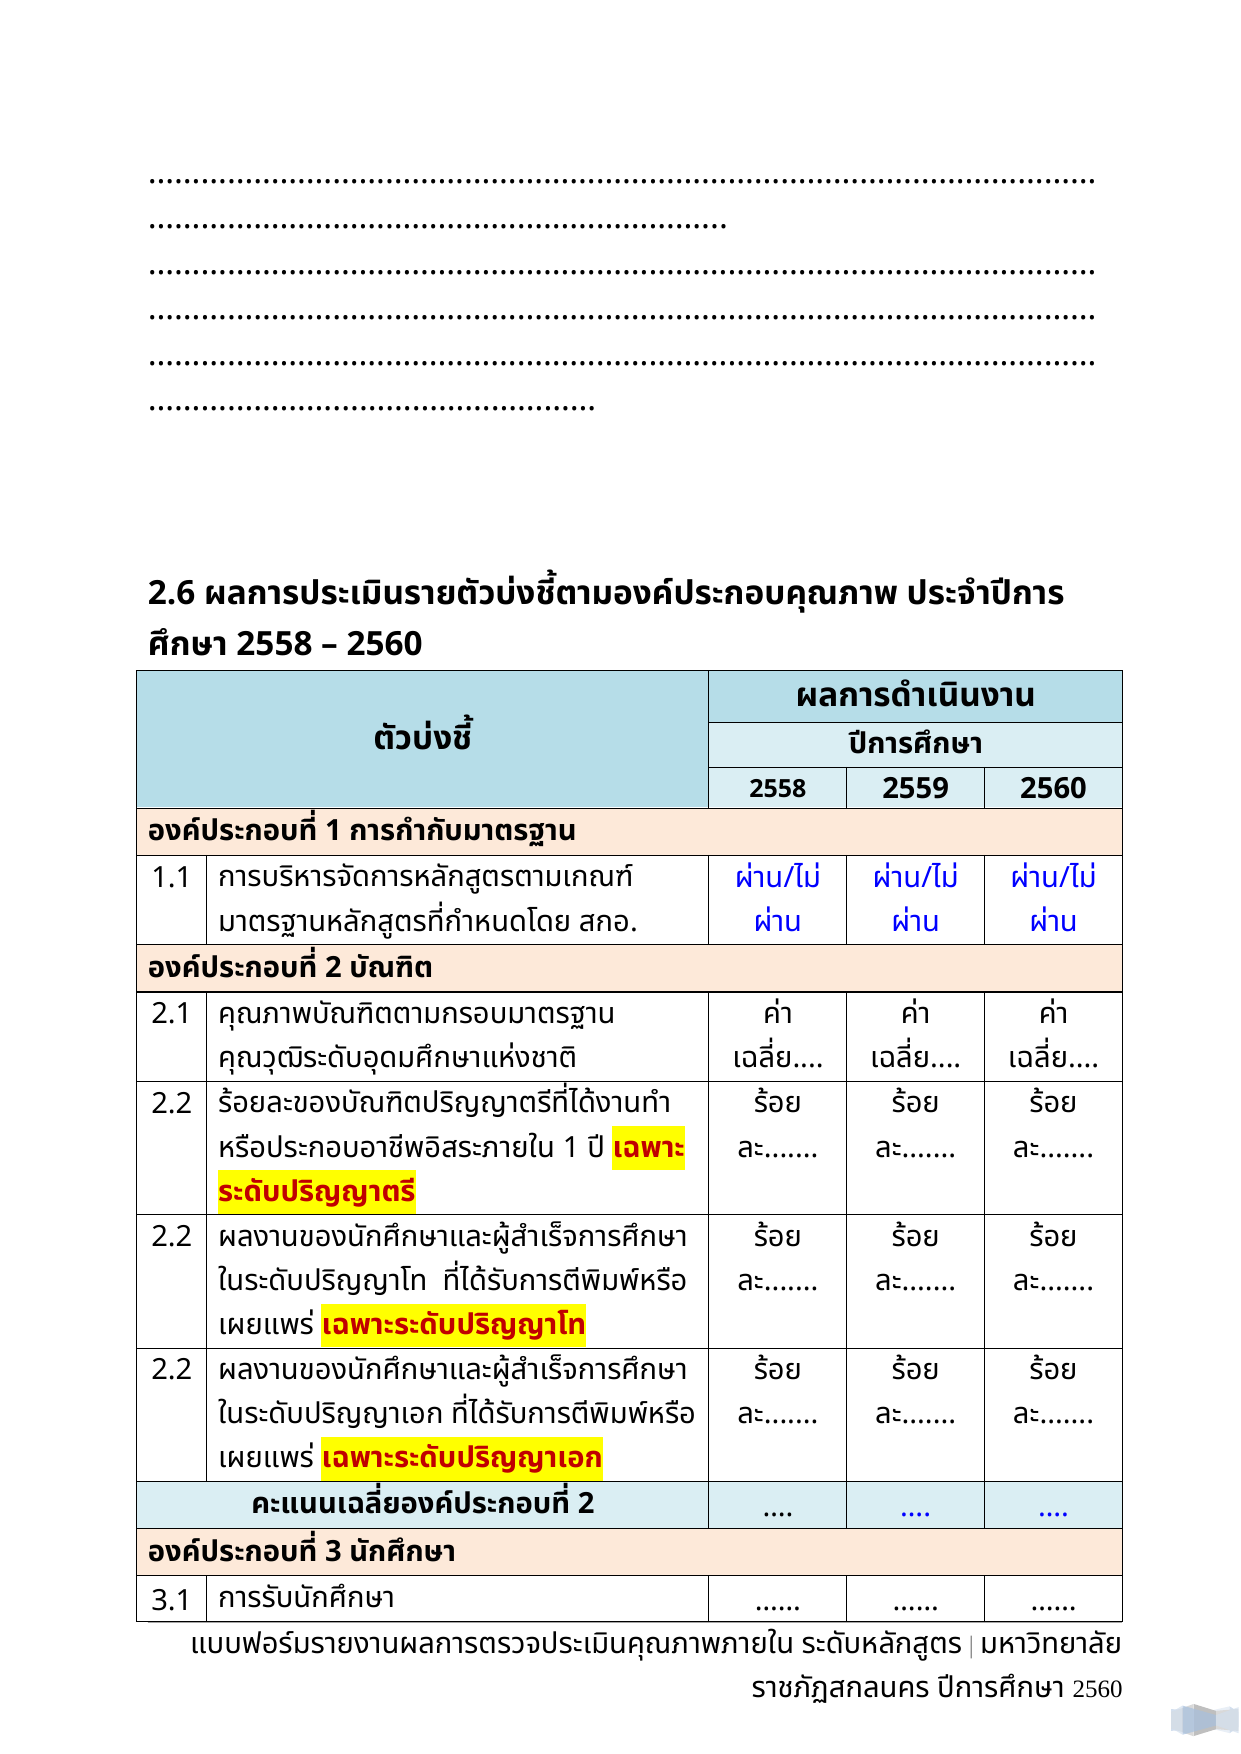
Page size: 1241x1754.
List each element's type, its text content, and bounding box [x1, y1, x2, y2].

table_cell ปีการศึกษา [709, 723, 1122, 767]
table_cell …. [709, 1482, 846, 1528]
table_cell 2559 [847, 768, 984, 807]
table_cell ผ่าน/ไม่ผ่าน [985, 856, 1122, 944]
table_cell คะแนนเฉลี่ยองค์ประกอบที่ 2 [137, 1482, 708, 1528]
table_cell ร้อยละ....... [985, 1082, 1122, 1214]
table_header ตัวบ่งชี้ [137, 671, 708, 807]
table_cell องค์ประกอบที่ 3 นักศึกษา [137, 1529, 1122, 1575]
table_cell ร้อยละ....... [847, 1349, 984, 1481]
table_cell 2.1 [137, 993, 206, 1081]
table_cell 3.1 [137, 1576, 206, 1621]
table_cell ……คะแนน [985, 1576, 1122, 1621]
table_cell ร้อยละของบัณฑิตปริญญาตรีที่ได้งานทำ หรือประกอบอาชีพอิสระภายใน 1 ปี เฉพาะระดับปริญญาตรี [207, 1082, 708, 1214]
table_cell 2.2 [137, 1082, 206, 1214]
table_cell องค์ประกอบที่ 2 บัณฑิต [137, 945, 1122, 991]
table_cell ผลงานของนักศึกษาและผู้สำเร็จการศึกษาในระดับปริญญาเอก ที่ได้รับการตีพิมพ์หรือเผยแพร่ เฉพาะระดับปริญญาเอก [207, 1349, 708, 1481]
table_cell ร้อยละ....... [709, 1349, 846, 1481]
table_cell …. [985, 1482, 1122, 1528]
table_cell ร้อยละ....... [847, 1215, 984, 1347]
table_cell การรับนักศึกษา [207, 1576, 708, 1621]
table_cell ร้อยละ....... [709, 1082, 846, 1214]
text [148, 148, 1122, 420]
table_cell ผลงานของนักศึกษาและผู้สำเร็จการศึกษาในระดับปริญญาโท ที่ได้รับการตีพิมพ์หรือเผยแพร่ เฉพาะระดับปริญญาโท [207, 1215, 708, 1347]
table_cell ร้อยละ....... [985, 1349, 1122, 1481]
table_cell 2560 [985, 768, 1122, 807]
text 2.6 ผลการประเมินรายตัวบ่งชี้ตามองค์ประกอบคุณภาพ ประจำปีการศึกษา 2558 – 2560 [148, 569, 1122, 670]
table_cell คุณภาพบัณฑิตตามกรอบมาตรฐานคุณวุฒิระดับอุดมศึกษาแห่งชาติ [207, 993, 708, 1081]
table_cell การบริหารจัดการหลักสูตรตามเกณฑ์มาตรฐานหลักสูตรที่กำหนดโดย สกอ. [207, 856, 708, 944]
table_cell ร้อยละ....... [709, 1215, 846, 1347]
table_cell ……คะแนน [847, 1576, 984, 1621]
table_cell …. [847, 1482, 984, 1528]
table_cell ร้อยละ....... [847, 1082, 984, 1214]
table_cell ……คะแนน [709, 1576, 846, 1621]
table_cell ผ่าน/ไม่ผ่าน [709, 856, 846, 944]
table_cell 1.1 [137, 856, 206, 944]
table_cell ร้อยละ....... [985, 1215, 1122, 1347]
table_cell ค่าเฉลี่ย.... [985, 993, 1122, 1081]
table_cell องค์ประกอบที่ 1 การกำกับมาตรฐาน [137, 809, 1122, 855]
table_cell 2558 [709, 768, 846, 807]
table_cell 2.2 [137, 1349, 206, 1481]
table_cell ค่าเฉลี่ย.... [847, 993, 984, 1081]
table_cell ผ่าน/ไม่ผ่าน [847, 856, 984, 944]
table_header ผลการดำเนินงาน [709, 671, 1122, 722]
table_cell 2.2 [137, 1215, 206, 1347]
table_cell ค่าเฉลี่ย.... [709, 993, 846, 1081]
